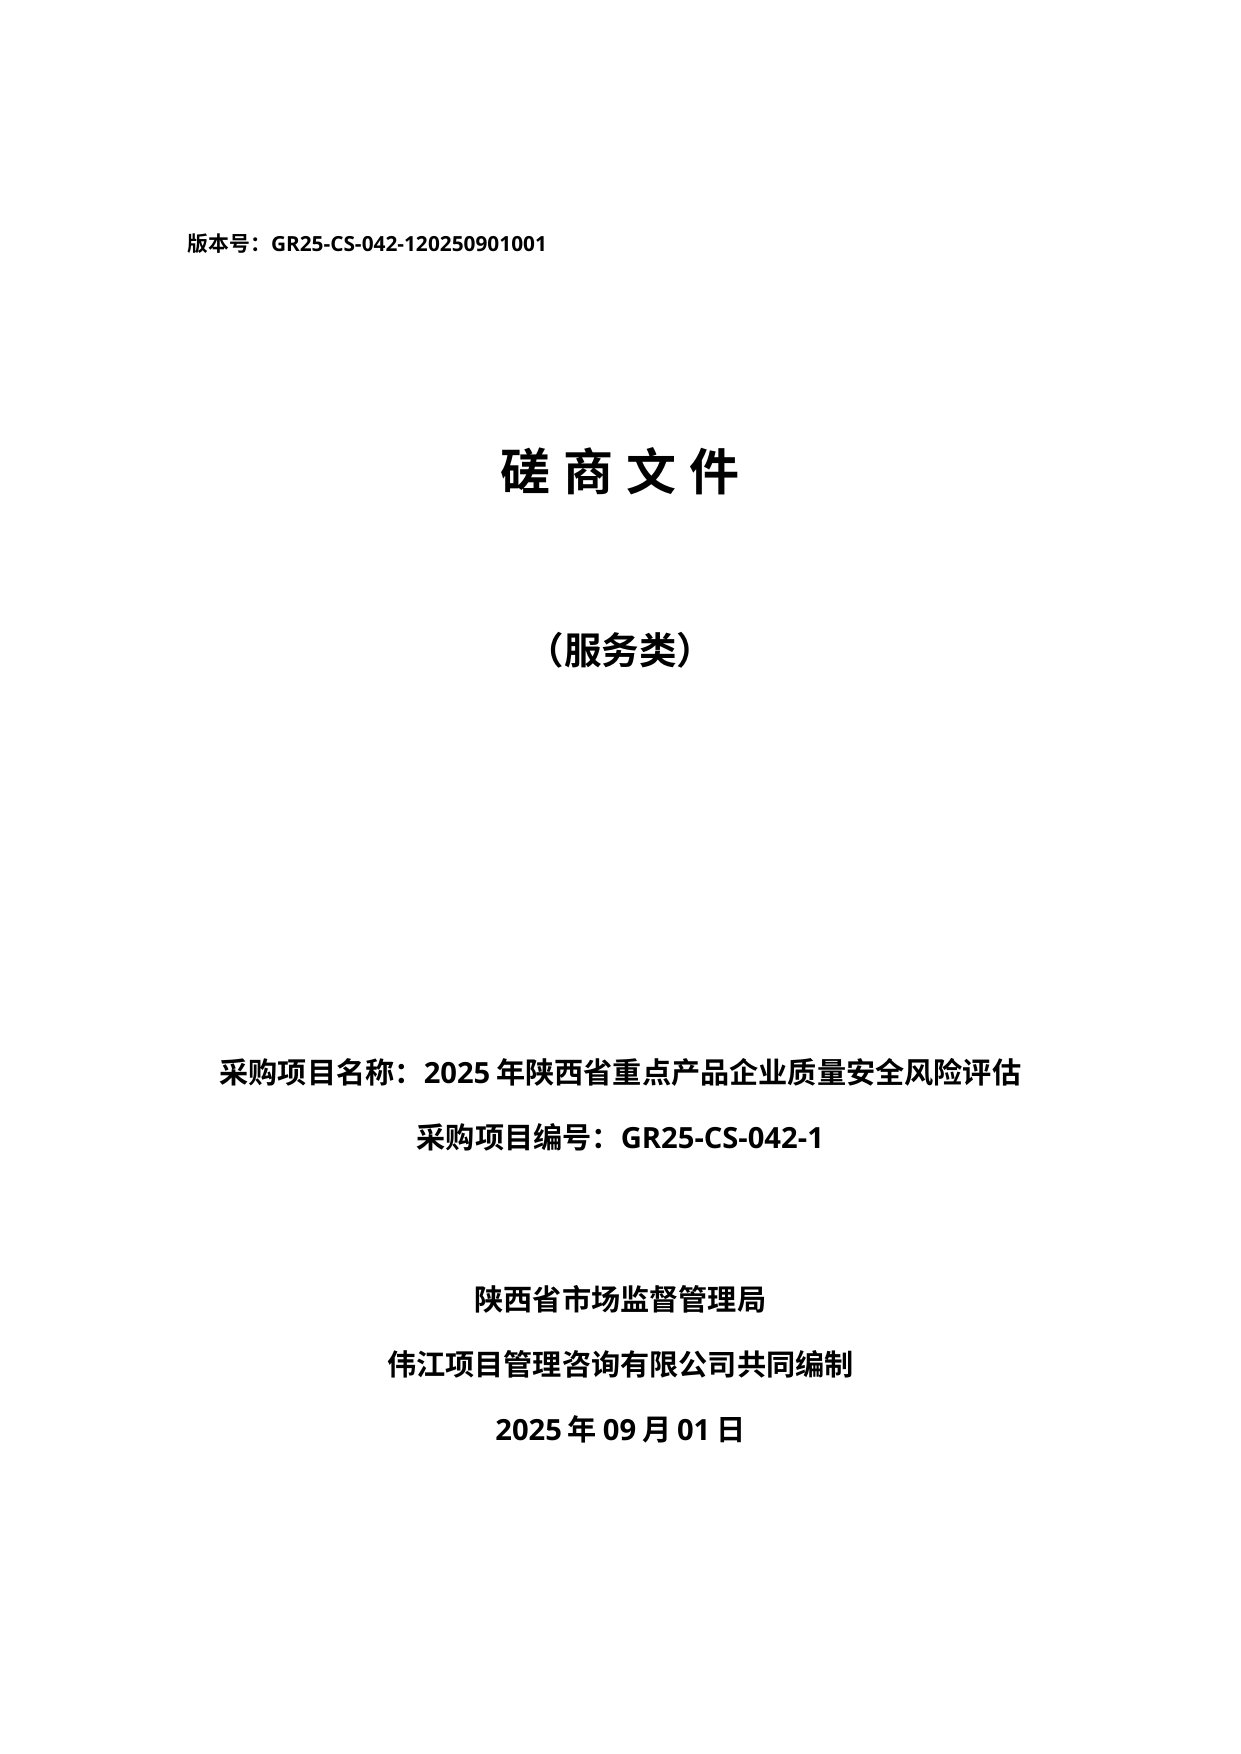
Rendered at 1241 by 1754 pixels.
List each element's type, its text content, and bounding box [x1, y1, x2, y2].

text 伟江项目管理咨询有限公司共同编制 [187, 1332, 1053, 1397]
text 陕西省市场监督管理局 [187, 1267, 1053, 1332]
text 版本号：GR25-CS-042-120250901001 [187, 227, 1053, 422]
text 采购项目编号：GR25-CS-042-1 [187, 1104, 1053, 1267]
text （服务类） [187, 617, 1053, 1039]
text 2025年09月01日 [187, 1397, 1053, 1462]
text 磋 商 文 件 [187, 422, 1053, 617]
text 采购项目名称：2025年陕西省重点产品企业质量安全风险评估 [187, 1039, 1053, 1104]
